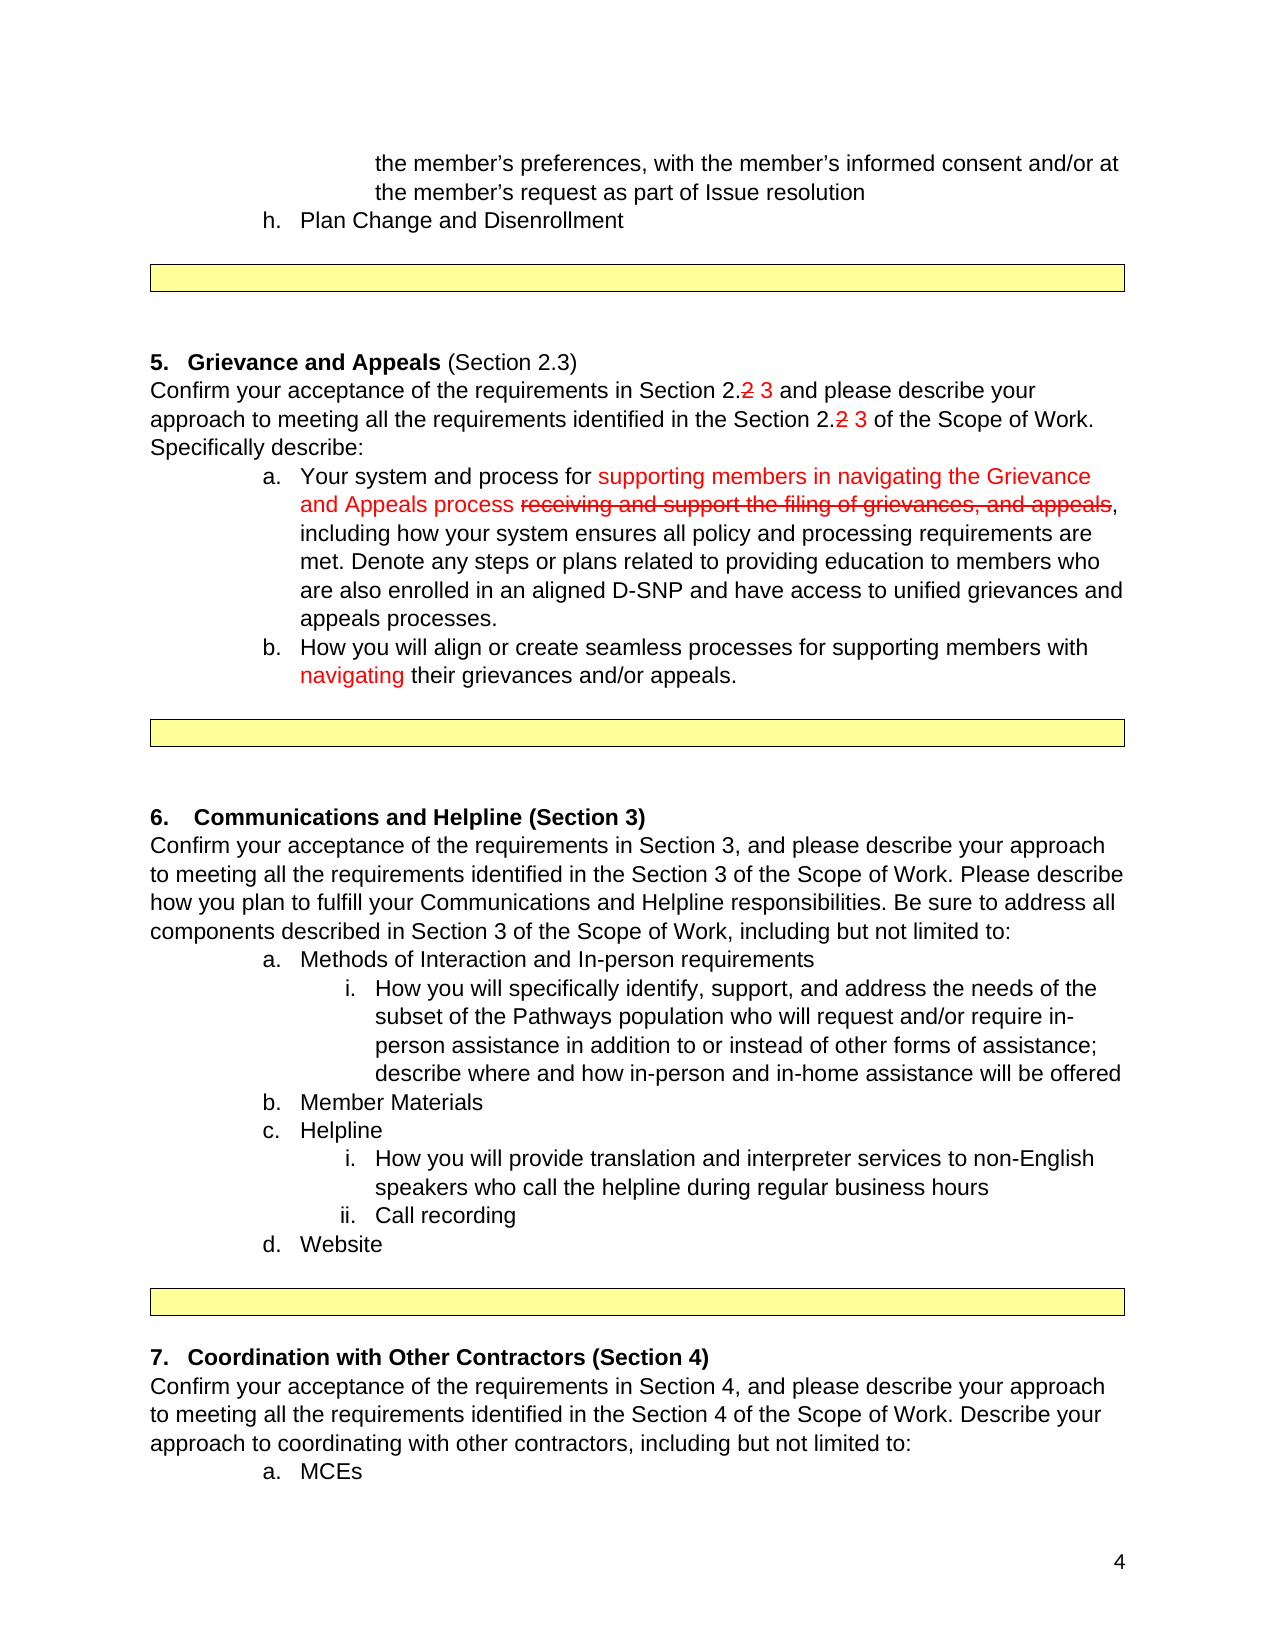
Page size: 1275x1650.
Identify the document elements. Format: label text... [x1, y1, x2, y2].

list Coordination with Other Contractors (Section 4) [150, 1344, 1125, 1371]
list How you will provide translation and interpreter services to non-English speakers who call the helpline during regular business hours [356, 1145, 1125, 1200]
text Confirm your acceptance of the requirements in Section 2.2 3 and please describe your approach to meeting all the requirements identified in the Section 2.2 3 of the Scope of Work. Specifically describe: [150, 377, 1125, 461]
text Confirm your acceptance of the requirements in Section 4, and please describe your approach to meeting all the requirements identified in the Section 4 of the Scope of Work. Describe your approach to coordinating with other contractors, including but not limited to: [150, 1373, 1125, 1456]
list Helpline [262, 1117, 1125, 1143]
text Confirm your acceptance of the requirements in Section 3, and please describe your approach to meeting all the requirements identified in the Section 3 of the Scope of Work. Please describe how you plan to fulfill your Communications and Helpline responsibilities. Be sure to address all components described in Section 3 of the Scope of Work, including but not limited to: [150, 832, 1125, 944]
list Website [262, 1231, 1125, 1257]
list Your system and process for supporting members in navigating the Grievance and Appeals process receiving and support the filing of grievances, and appeals, including how your system ensures all policy and processing requirements are met. Denote any steps or plans related to providing education to members who are also enrolled in an aligned D-SNP and have access to unified grievances and appeals processes. [262, 463, 1125, 631]
list Call recording [356, 1202, 1125, 1228]
table_header [151, 720, 1124, 746]
list MCEs [262, 1458, 1125, 1484]
list How you will align or create seamless processes for supporting members with navigating their grievances and/or appeals. [262, 633, 1125, 688]
list Member Materials [262, 1088, 1125, 1115]
list Methods of Interaction and In-person requirements [262, 946, 1125, 973]
list How you will specifically identify, support, and address the needs of the subset of the Pathways population who will request and/or require in-person assistance in addition to or instead of other forms of assistance; describe where and how in-person and in-home assistance will be offered [356, 975, 1125, 1086]
table_header [151, 265, 1124, 291]
list Grievance and Appeals (Section 2.3) [150, 349, 1125, 375]
list Plan Change and Disenrollment [262, 207, 1125, 233]
list Communications and Helpline (Section 3) [150, 804, 1125, 830]
table_header [151, 1289, 1124, 1315]
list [356, 150, 1125, 205]
